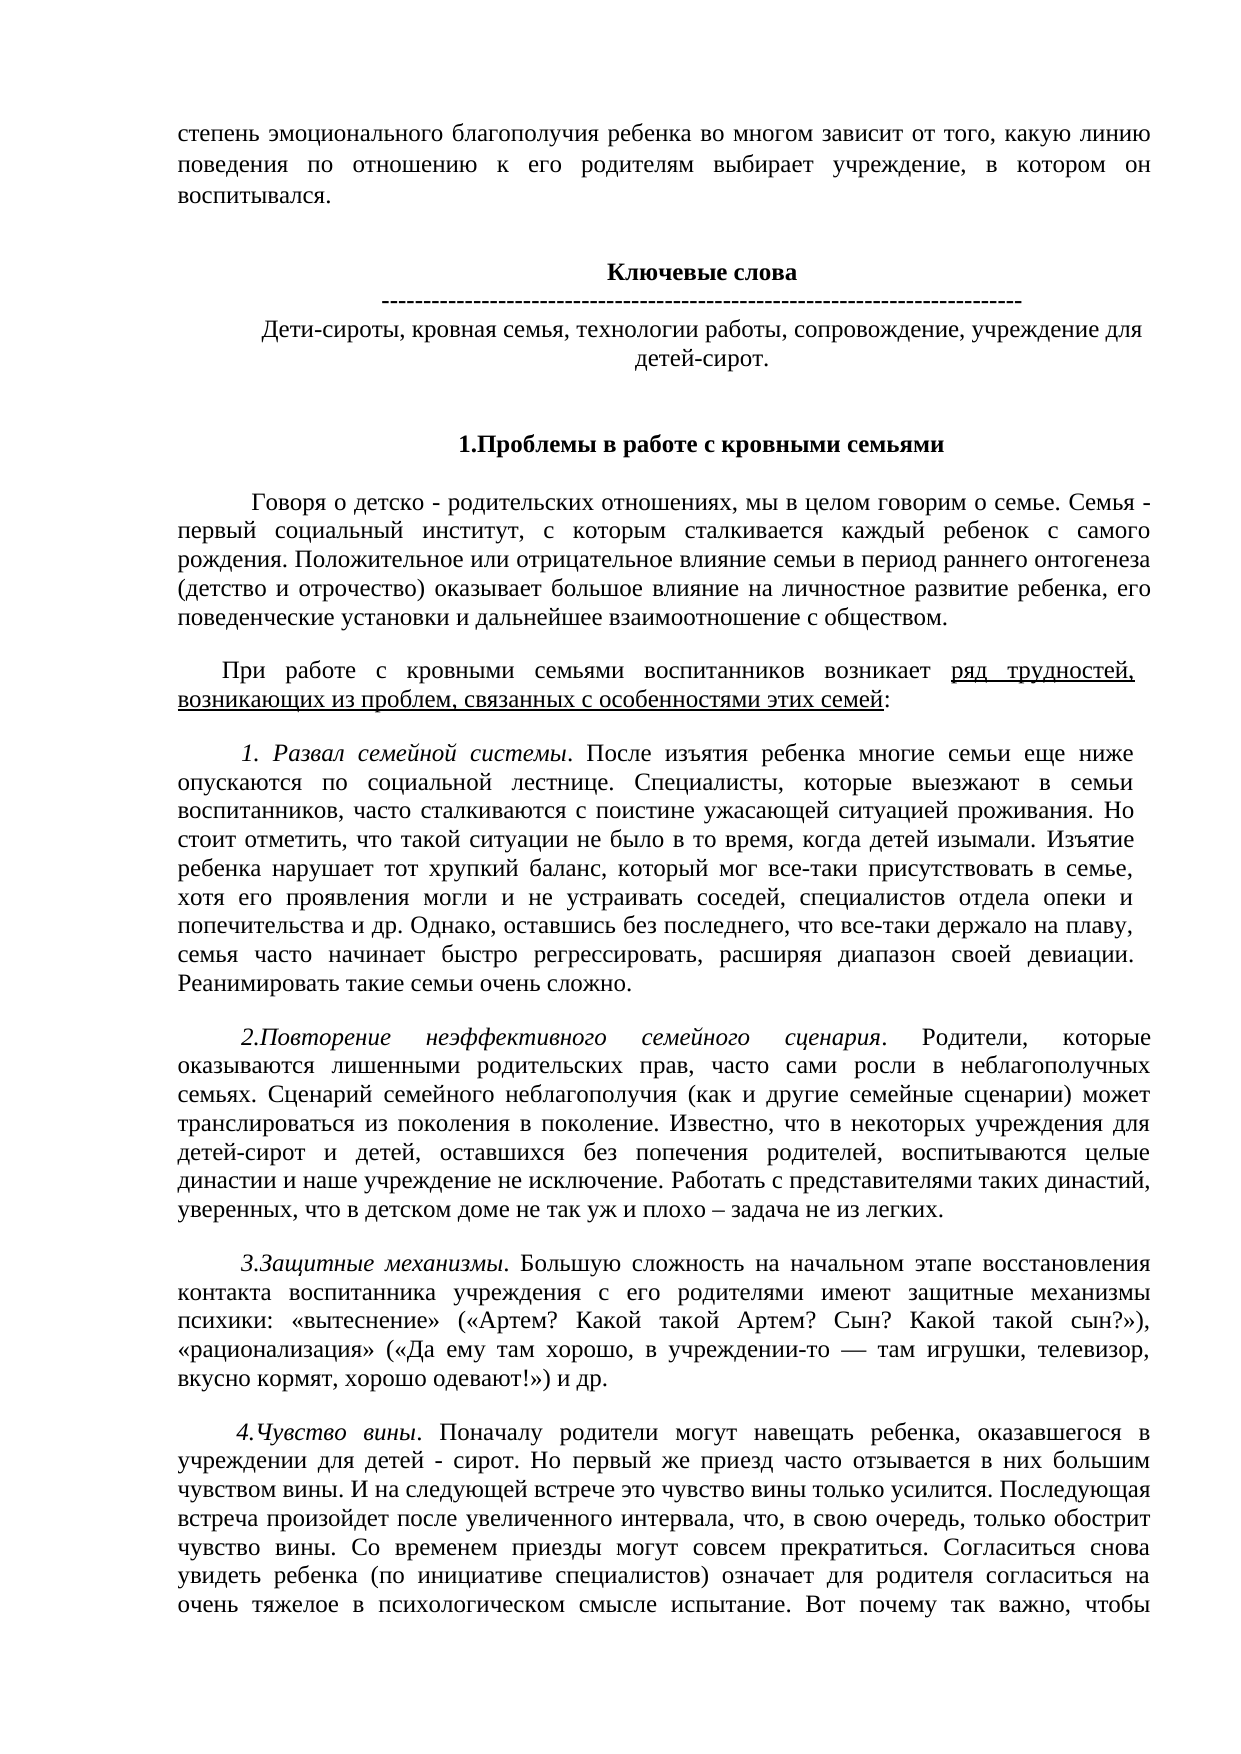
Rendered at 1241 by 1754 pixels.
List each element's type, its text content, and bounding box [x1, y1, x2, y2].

list ----------------------------------------------------------------------------- [252, 285, 1152, 314]
text 3.Защитные механизмы. Большую сложность на начальном этапе восстановления контакта воспитанника учреждения с его родителями имеют защитные механизмы психики: «вытеснение» («Артем? Какой такой Артем? Сын? Какой такой сын?»), «рационализация» («Да ему там хорошо, в учреждении-то — там игрушки, телевизор, вкусно кормят, хорошо одевают!») и др. [177, 1248, 1151, 1392]
text Говоря о детско - родительских отношениях, мы в целом говорим о семье. Семья - первый социальный институт, с которым сталкивается каждый ребенок с самого рождения. Положительное или отрицательное влияние семьи в период раннего онтогенеза (детство и отрочество) оказывает большое влияние на личностное развитие ребенка, его поведенческие установки и дальнейшее взаимоотношение с обществом. [177, 487, 1152, 630]
text 2.Повторение неэффективного семейного сценария. Родители, которые оказываются лишенными родительских прав, часто сами росли в неблагополучных семьях. Сценарий семейного неблагополучия (как и другие семейные сценарии) может транслироваться из поколения в поколение. Известно, что в некоторых учреждения для детей-сирот и детей, оставшихся без попечения родителей, воспитываются целые династии и наше учреждение не исключение. Работать с представителями таких династий, уверенных, что в детском доме не так уж и плохо – задача не из легких. [177, 1022, 1151, 1223]
text 1. Развал семейной системы. После изъятия ребенка многие семьи еще ниже опускаются по социальной лестнице. Специалисты, которые выезжают в семьи воспитанников, часто сталкиваются с поистине ужасающей ситуацией проживания. Но стоит отметить, что такой ситуации не было в то время, когда детей изымали. Изъятие ребенка нарушает тот хрупкий баланс, который мог все-таки присутствовать в семье, хотя его проявления могли и не устраивать соседей, специалистов отдела опеки и попечительства и др. Однако, оставшись без последнего, что все-таки держало на плаву, семья часто начинает быстро регрессировать, расширяя диапазон своей девиации. Реанимировать такие семьи очень сложно. [177, 738, 1134, 997]
list Ключевые слова [252, 257, 1152, 285]
list Дети-сироты, кровная семья, технологии работы, сопровождение, учреждение для детей-сирот. [252, 314, 1152, 372]
list 1.Проблемы в работе с кровными семьями [251, 429, 1152, 458]
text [177, 178, 1152, 209]
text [177, 1417, 1151, 1618]
text При работе с кровными семьями воспитанников возникает ряд трудностей, возникающих из проблем, связанных с особенностями этих семей: [177, 655, 1134, 713]
